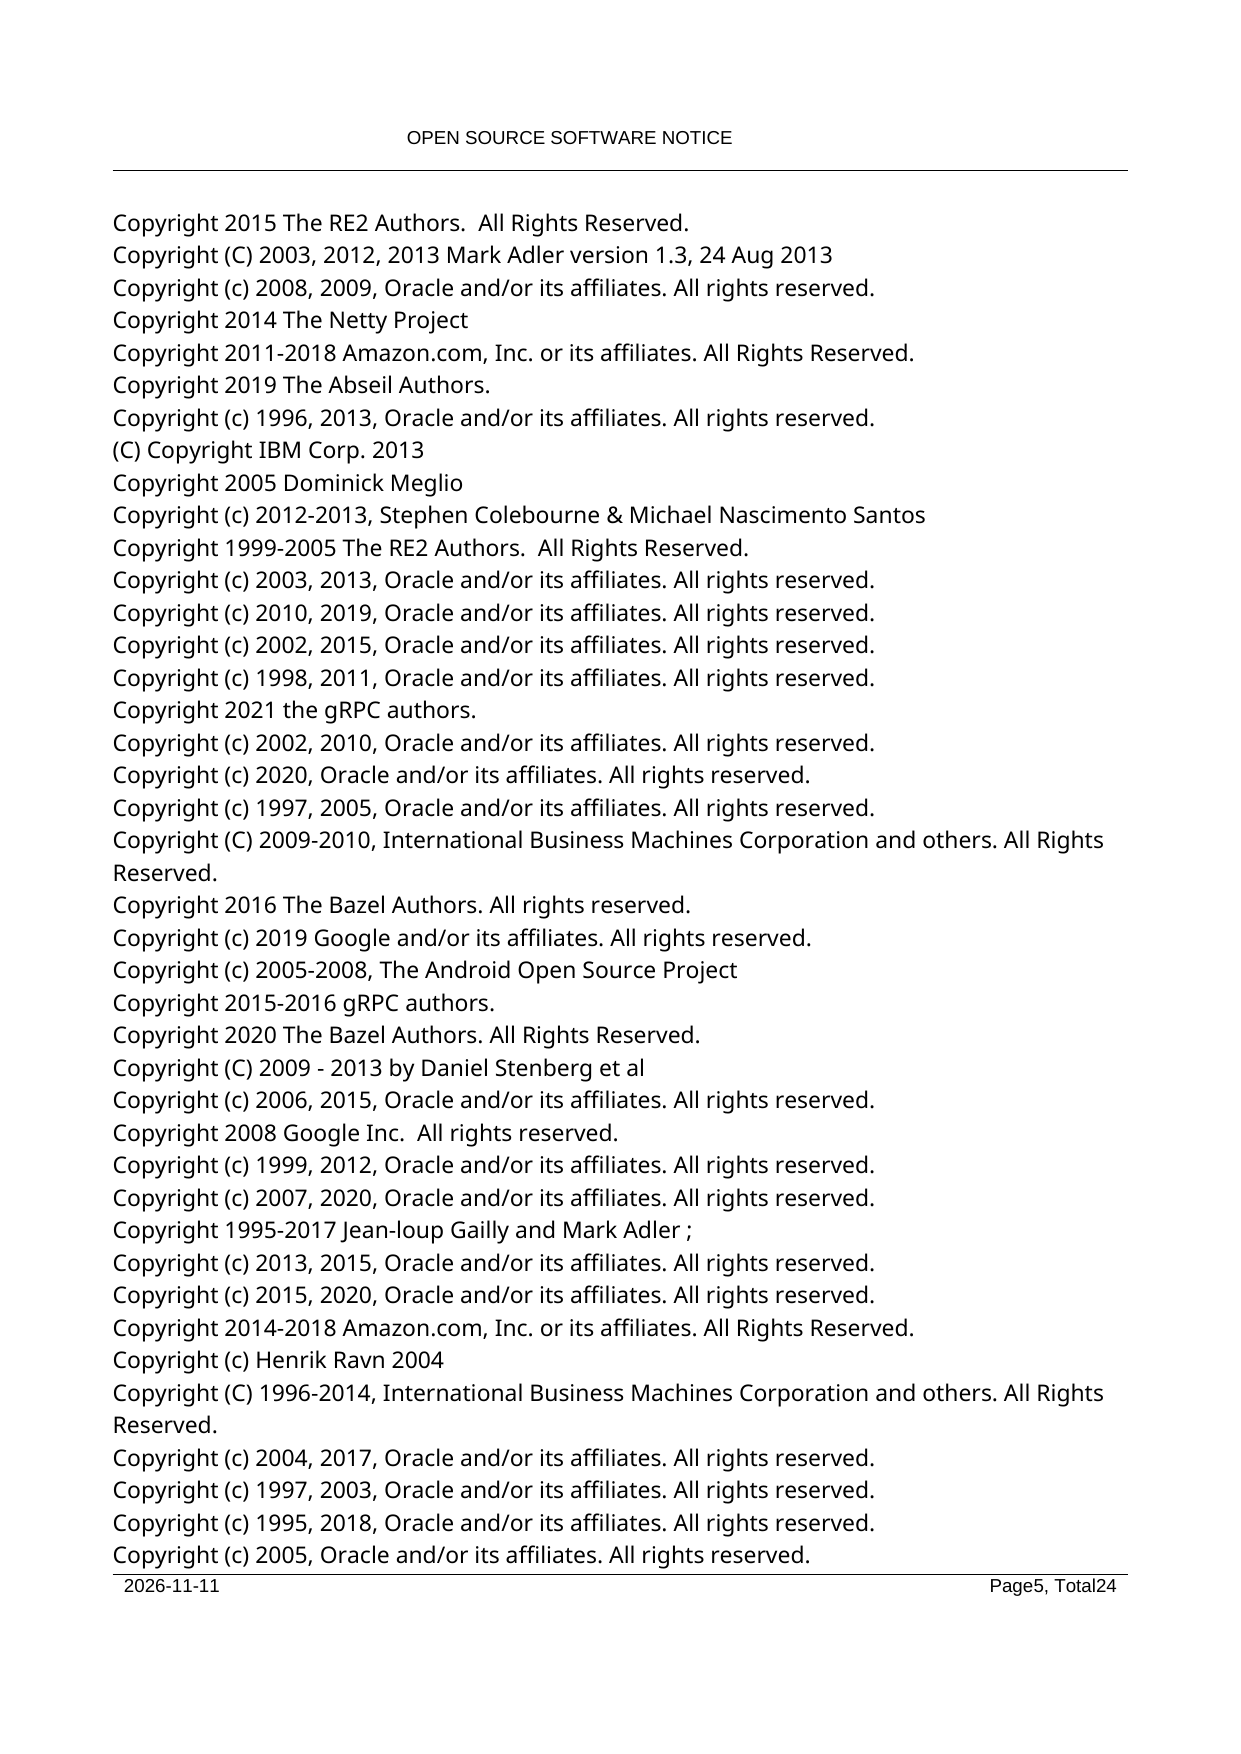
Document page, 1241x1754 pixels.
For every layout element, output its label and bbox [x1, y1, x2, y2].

text [112, 206, 1128, 1571]
